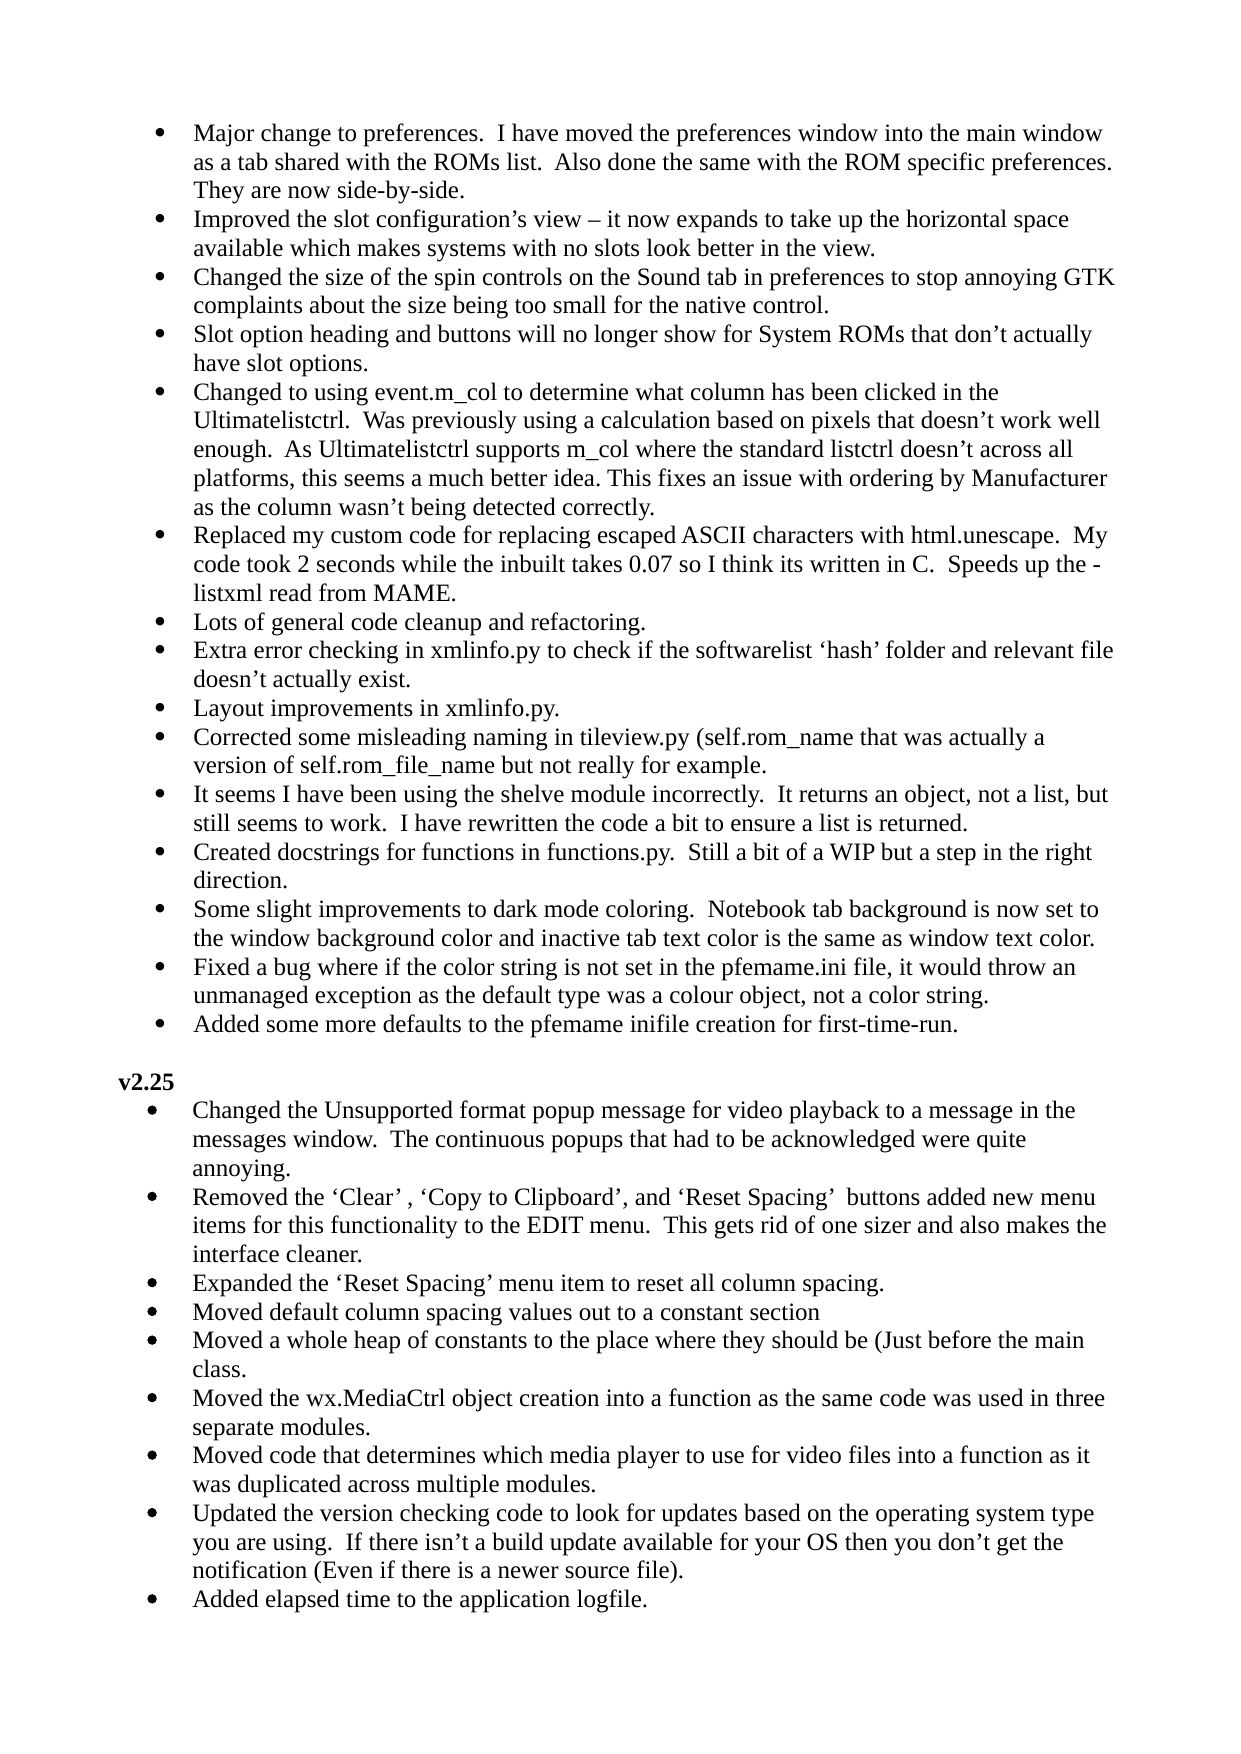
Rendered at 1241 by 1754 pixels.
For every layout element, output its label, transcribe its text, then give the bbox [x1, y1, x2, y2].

list Some slight improvements to dark mode coloring. Notebook tab background is now set to the window background color and inactive tab text color is the same as window text color. [156, 894, 1122, 952]
list Extra error checking in xmlinfo.py to check if the softwarelist ‘hash’ folder and relevant file doesn’t actually exist. [156, 636, 1122, 693]
list Replaced my custom code for replacing escaped ASCII characters with html.unescape. My code took 2 seconds while the inbuilt takes 0.07 so I think its written in C. Speeds up the -listxml read from MAME. [156, 521, 1122, 607]
list Slot option heading and buttons will no longer show for System ROMs that don’t actually have slot options. [156, 319, 1122, 377]
list Moved a whole heap of constants to the place where they should be (Just before the main class. [148, 1326, 1122, 1383]
list Major change to preferences. I have moved the preferences window into the main window as a tab shared with the ROMs list. Also done the same with the ROM specific preferences. They are now side-by-side. [156, 118, 1122, 204]
list Corrected some misleading naming in tileview.py (self.rom_name that was actually a version of self.rom_file_name but not really for example. [156, 722, 1122, 779]
list Improved the slot configuration’s view – it now expands to take up the horizontal space available which makes systems with no slots look better in the view. [156, 204, 1122, 262]
list Changed the size of the spin controls on the Sound tab in preferences to stop annoying GTK complaints about the size being too small for the native control. [156, 262, 1122, 319]
text v2.25 [118, 1067, 1122, 1096]
list Added elapsed time to the application logfile. [148, 1584, 1122, 1613]
list Moved the wx.MediaCtrl object creation into a function as the same code was used in three separate modules. [148, 1383, 1122, 1441]
list It seems I have been using the shelve module incorrectly. It returns an object, not a list, but still seems to work. I have rewritten the code a bit to ensure a list is returned. [156, 779, 1122, 837]
list Moved default column spacing values out to a constant section [148, 1297, 1122, 1326]
list Updated the version checking code to look for updates based on the operating system type you are using. If there isn’t a build update available for your OS then you don’t get the notification (Even if there is a newer source file). [148, 1498, 1122, 1584]
list Moved code that determines which media player to use for video files into a function as it was duplicated across multiple modules. [148, 1441, 1122, 1498]
list Fixed a bug where if the color string is not set in the pfemame.ini file, it would throw an unmanaged exception as the default type was a colour object, not a color string. [156, 952, 1122, 1009]
list Changed to using event.m_col to determine what column has been clicked in the Ultimatelistctrl. Was previously using a calculation based on pixels that doesn’t work well enough. As Ultimatelistctrl supports m_col where the standard listctrl doesn’t across all platforms, this seems a much better idea. This fixes an issue with ordering by Manufacturer as the column wasn’t being detected correctly. [156, 377, 1122, 521]
list Expanded the ‘Reset Spacing’ menu item to reset all column spacing. [148, 1268, 1122, 1297]
list Layout improvements in xmlinfo.py. [156, 693, 1122, 722]
list Created docstrings for functions in functions.py. Still a bit of a WIP but a step in the right direction. [156, 837, 1122, 894]
list Removed the ‘Clear’ , ‘Copy to Clipboard’, and ‘Reset Spacing’ buttons added new menu items for this functionality to the EDIT menu. This gets rid of one sizer and also makes the interface cleaner. [148, 1182, 1122, 1268]
list Changed the Unsupported format popup message for video playback to a message in the messages window. The continuous popups that had to be acknowledged were quite annoying. [148, 1096, 1122, 1182]
list Added some more defaults to the pfemame inifile creation for first-time-run. [156, 1009, 1122, 1038]
list Lots of general code cleanup and refactoring. [156, 607, 1122, 636]
